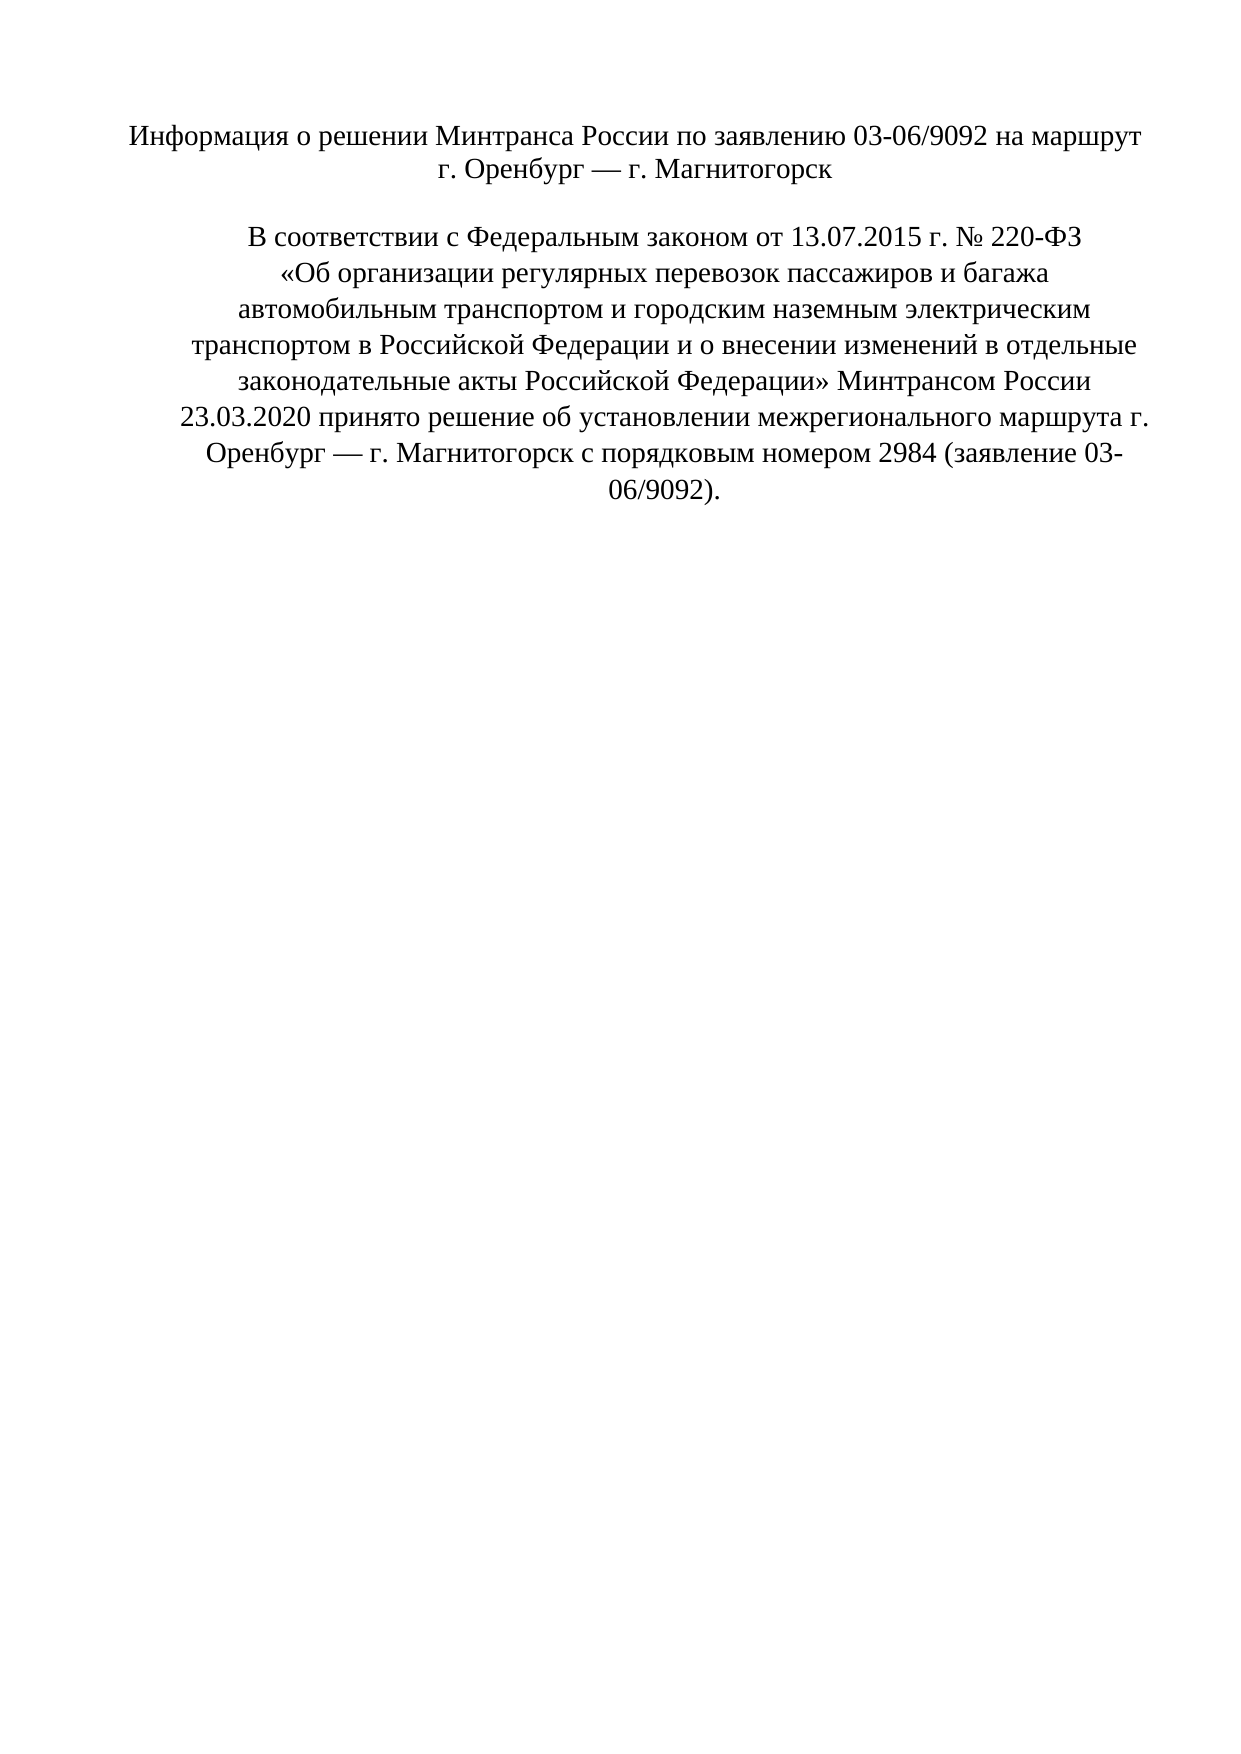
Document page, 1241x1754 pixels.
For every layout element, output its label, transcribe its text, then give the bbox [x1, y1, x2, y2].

text В соответствии с Федеральным законом от 13.07.2015 г. № 220-ФЗ «Об организации регулярных перевозок пассажиров и багажа автомобильным транспортом и городским наземным электрическим транспортом в Российской Федерации и о внесении изменений в отдельные законодательные акты Российской Федерации» Минтрансом России 23.03.2020 принято решение об установлении межрегионального маршрута г. Оренбург — г. Магнитогорск с порядковым номером 2984 (заявление 03-06/9092). [177, 219, 1152, 505]
text Информация о решении Минтранса России по заявлению 03-06/9092 на маршрут г. Оренбург — г. Магнитогорск [118, 118, 1152, 185]
